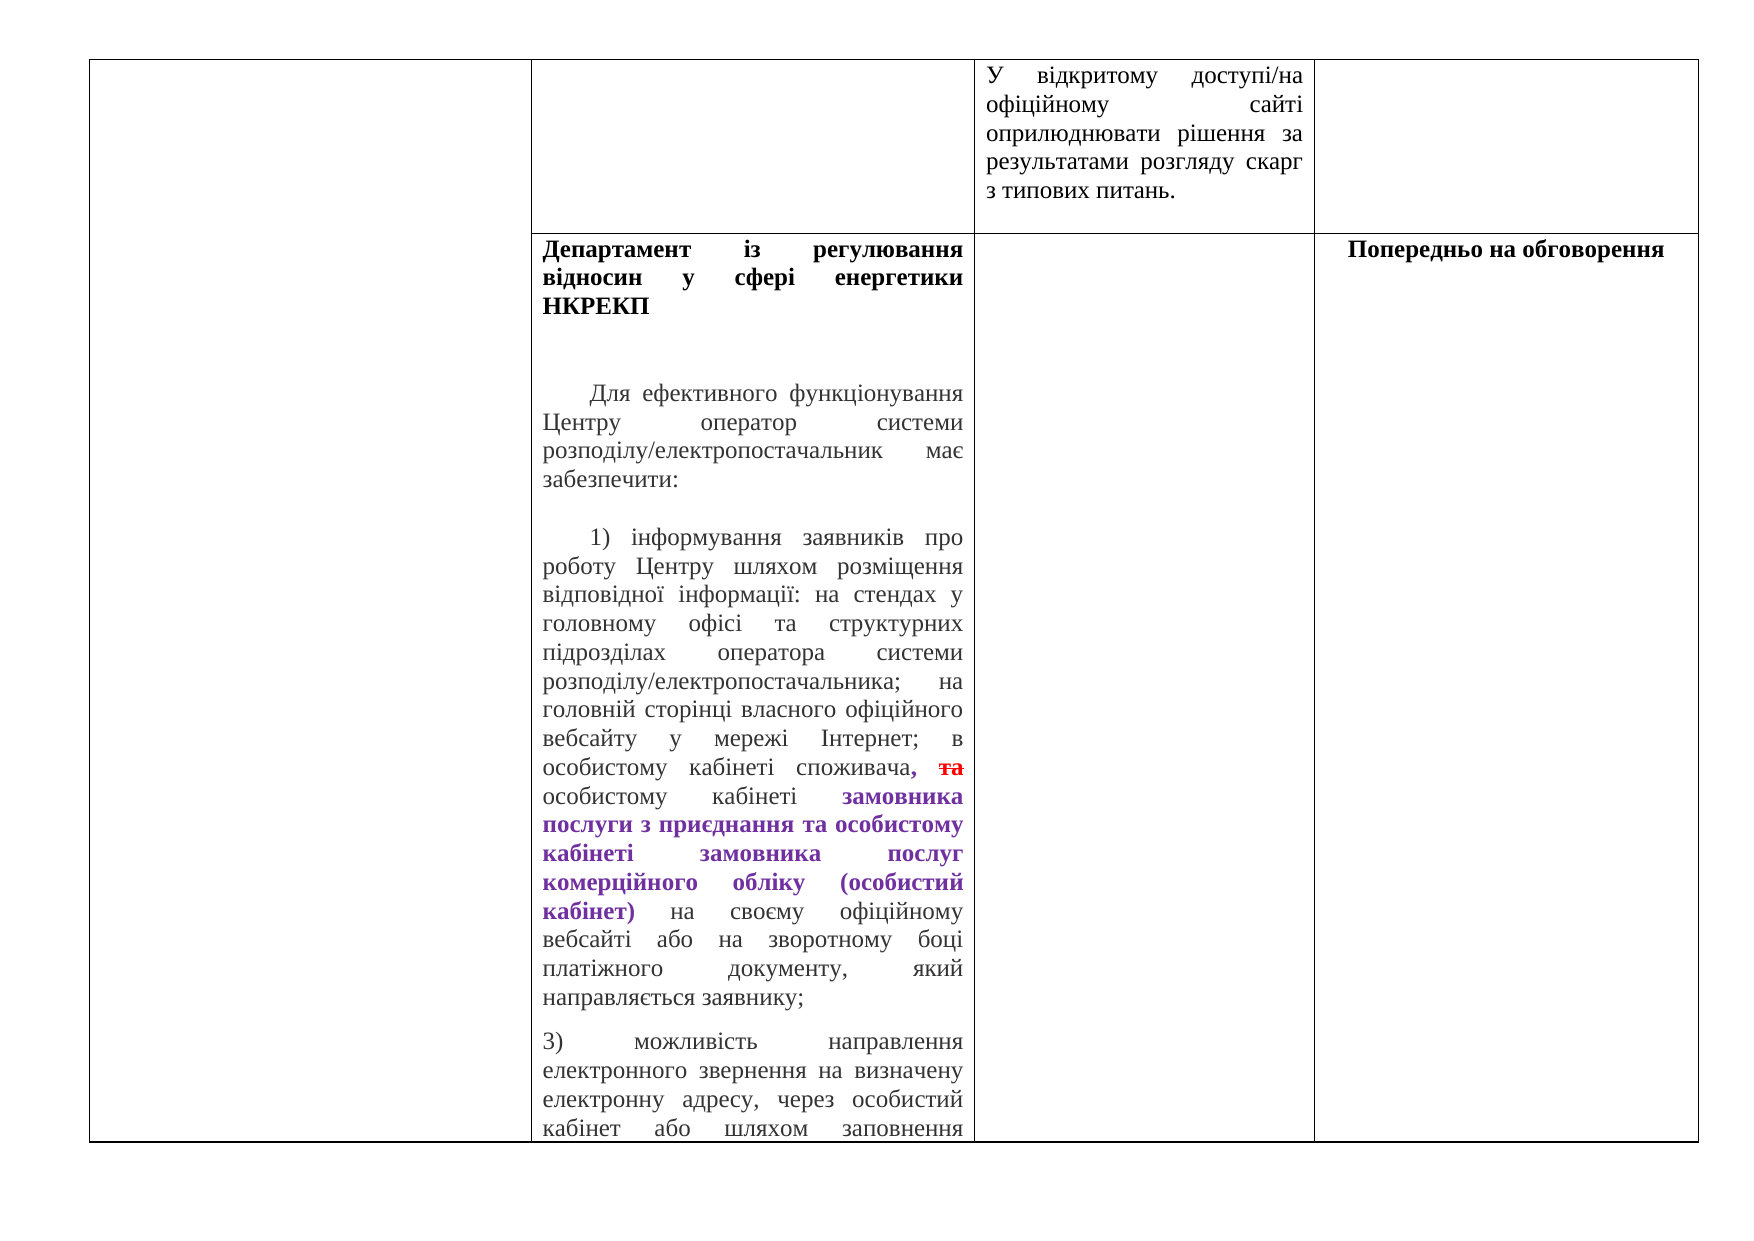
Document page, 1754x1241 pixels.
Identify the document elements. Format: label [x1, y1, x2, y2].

table_cell [532, 234, 974, 1141]
table_cell [975, 60, 1314, 233]
table_cell [1315, 234, 1698, 1141]
table_cell [90, 60, 531, 1141]
table_cell [1315, 60, 1698, 233]
table_cell [532, 60, 974, 233]
table_cell [975, 234, 1314, 1141]
